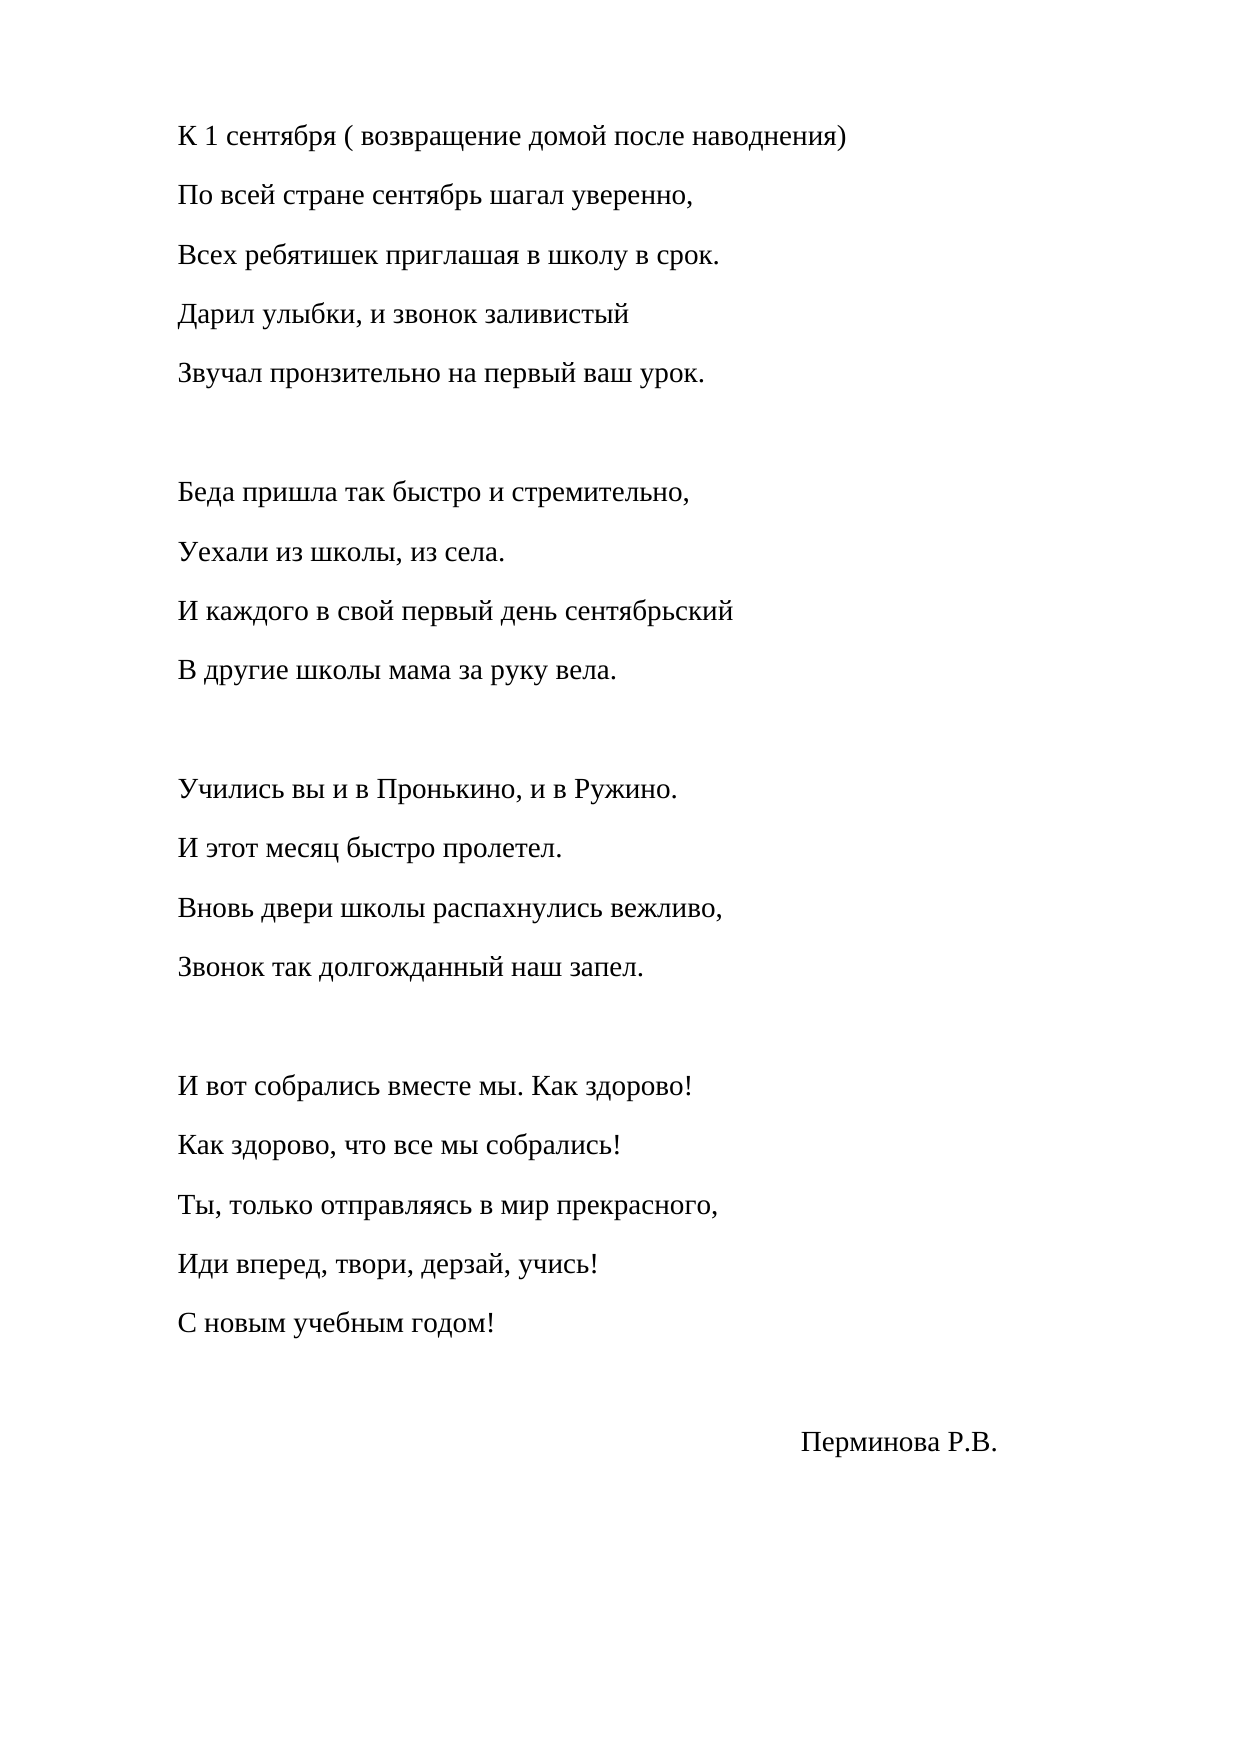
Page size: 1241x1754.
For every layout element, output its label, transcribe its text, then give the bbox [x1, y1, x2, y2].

text Звонок так долгожданный наш запел. [177, 949, 1152, 983]
text В другие школы мама за руку вела. [177, 652, 1152, 686]
text Вновь двери школы распахнулись вежливо, [177, 890, 1152, 923]
text Беда пришла так быстро и стремительно, [177, 474, 1152, 508]
text К 1 сентября ( возвращение домой после наводнения) [177, 118, 1152, 152]
text Дарил улыбки, и звонок заливистый [177, 296, 1152, 330]
text Ты, только отправляясь в мир прекрасного, [177, 1187, 1152, 1220]
text По всей стране сентябрь шагал уверенно, [177, 177, 1152, 211]
text И каждого в свой первый день сентябрьский [177, 593, 1152, 627]
text Звучал пронзительно на первый ваш урок. [177, 356, 1152, 389]
text Уехали из школы, из села. [177, 534, 1152, 567]
text С новым учебным годом! [177, 1306, 1152, 1339]
text И этот месяц быстро пролетел. [177, 831, 1152, 864]
text И вот собрались вместе мы. Как здорово! [177, 1068, 1152, 1102]
text Иди вперед, твори, дерзай, учись! [177, 1246, 1152, 1280]
text Как здорово, что все мы собрались! [177, 1127, 1152, 1161]
text Всех ребятишек приглашая в школу в срок. [177, 237, 1152, 270]
text Учились вы и в Пронькино, и в Ружино. [177, 771, 1152, 805]
text Перминова Р.В. [177, 1424, 1152, 1458]
